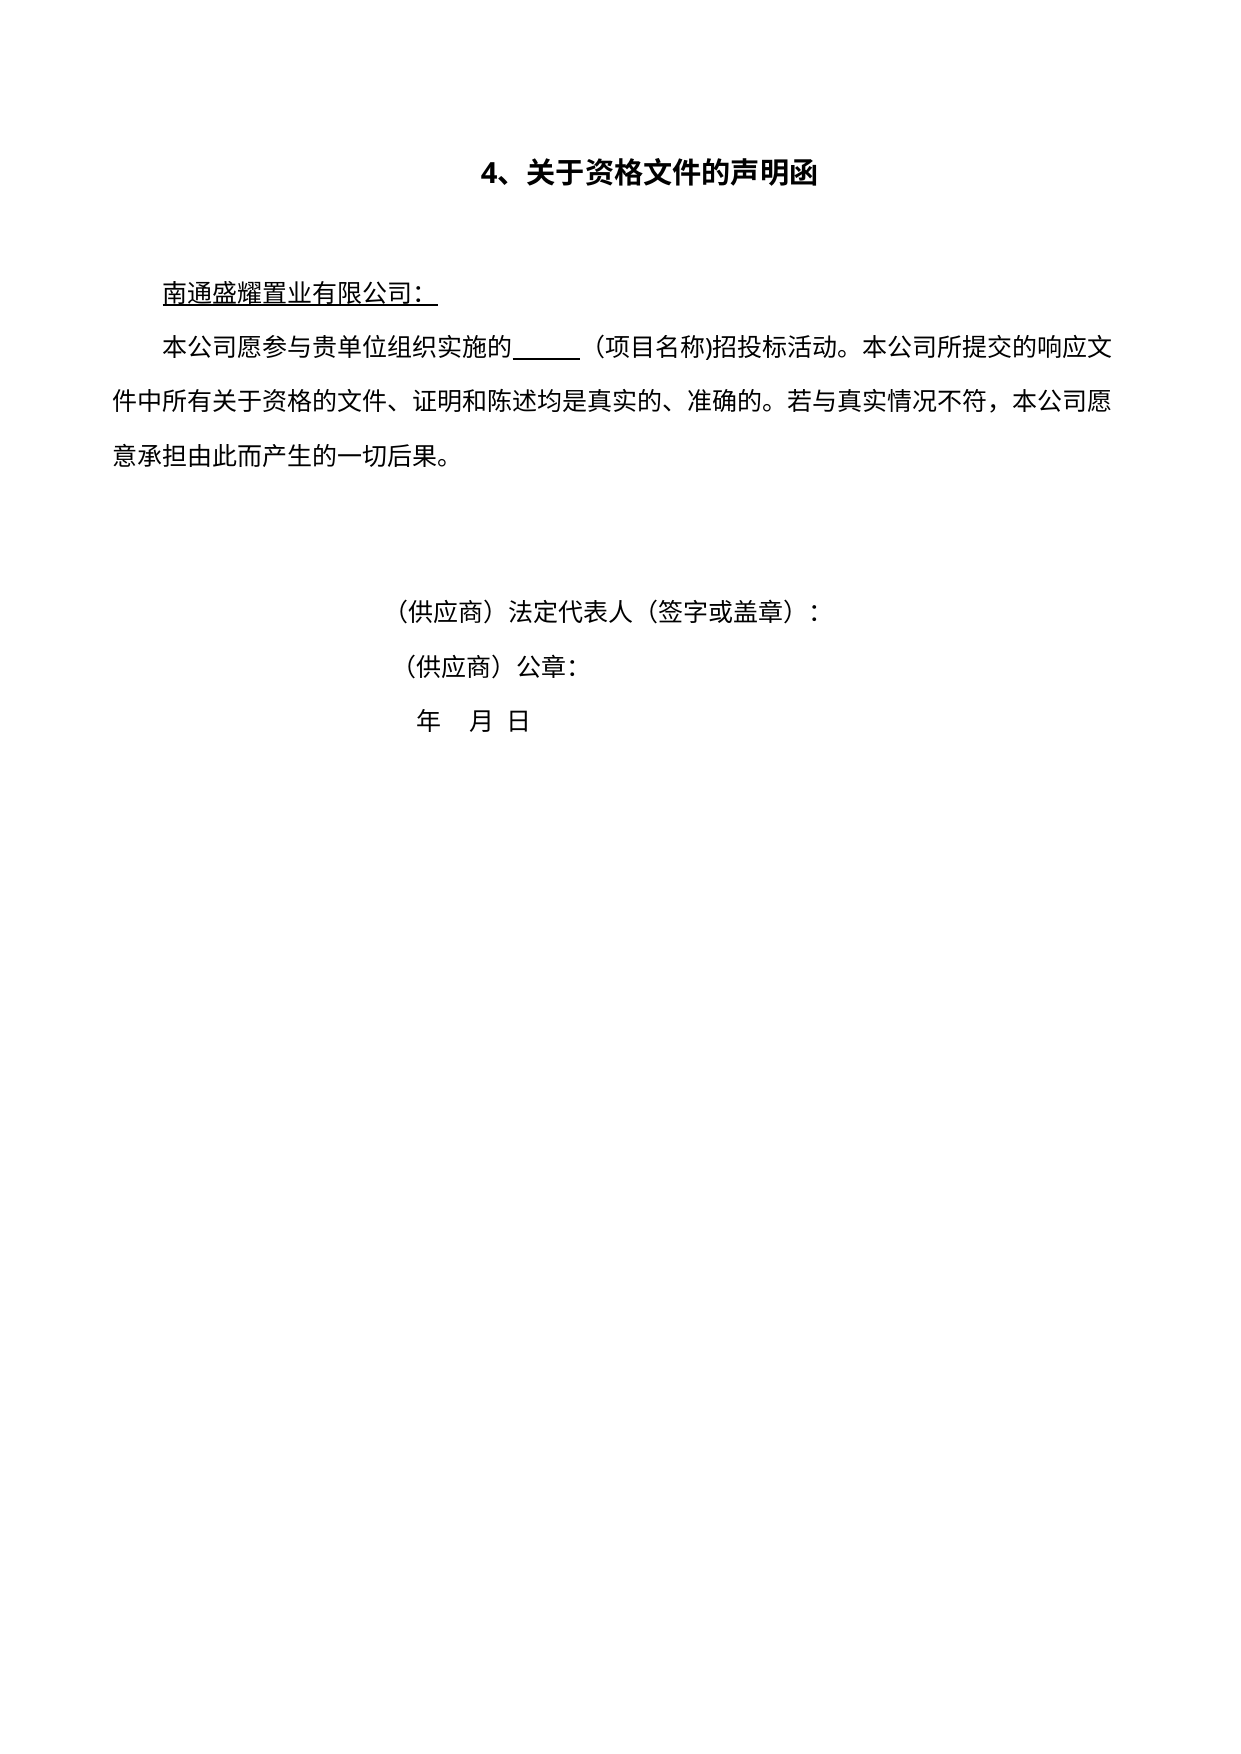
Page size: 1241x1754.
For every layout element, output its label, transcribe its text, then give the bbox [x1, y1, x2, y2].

text 本公司愿参与贵单位组织实施的 （项目名称)招投标活动。本公司所提交的响应文件中所有关于资格的文件、证明和陈述均是真实的、准确的。若与真实情况不符，本公司愿意承担由此而产生的一切后果。 [112, 327, 1128, 472]
text 4、关于资格文件的声明函 [112, 150, 1128, 192]
text 年 月 日 [112, 701, 1069, 738]
text （供应商）法定代表人（签字或盖章）： [112, 593, 1128, 629]
text （供应商）公章： [289, 647, 1128, 683]
text 南通盛耀置业有限公司： [112, 273, 1128, 309]
